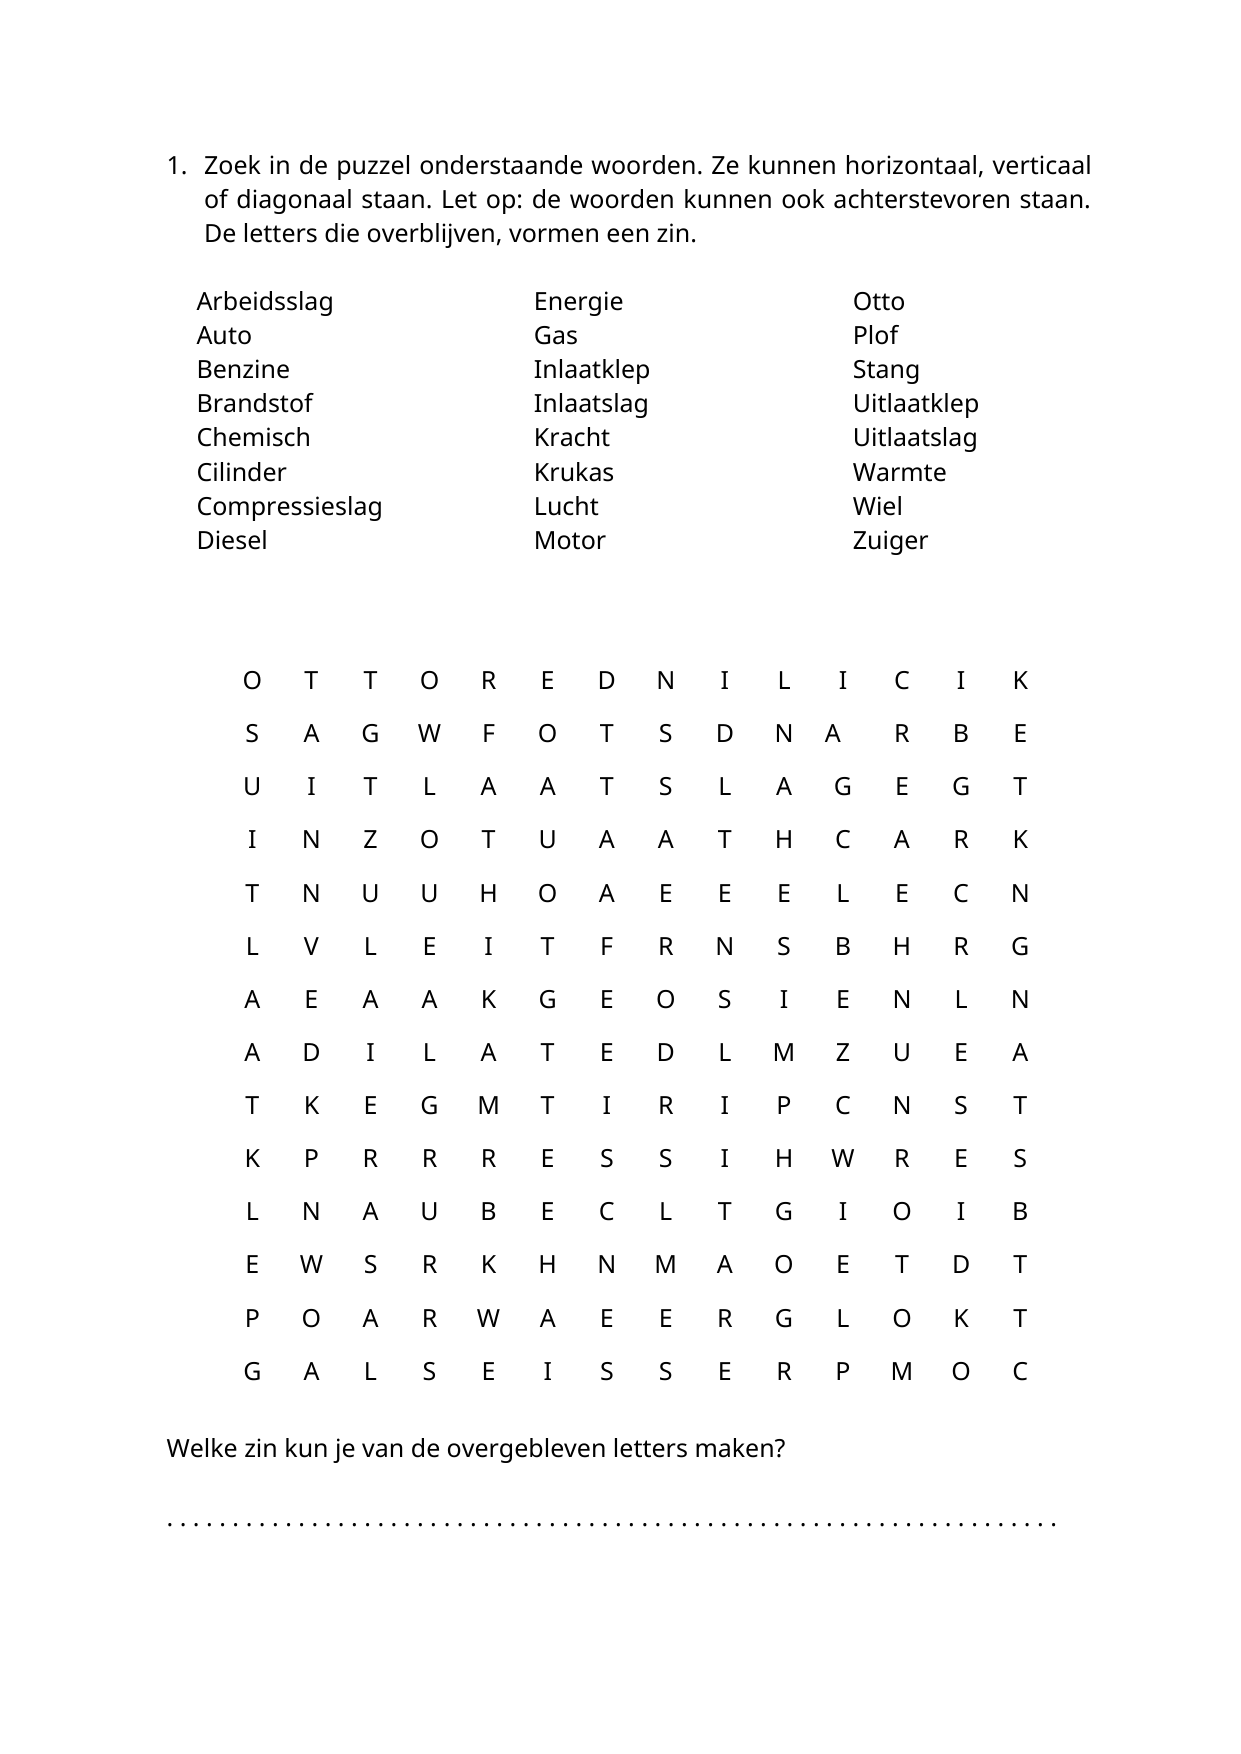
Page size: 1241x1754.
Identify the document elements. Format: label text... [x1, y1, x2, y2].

table_cell Chemisch [185, 420, 522, 454]
table_cell O [636, 972, 695, 1025]
table_cell N [577, 1238, 636, 1291]
table_cell H [872, 919, 931, 972]
table_cell N [695, 919, 754, 972]
table_cell E [636, 866, 695, 919]
table_cell E [577, 972, 636, 1025]
table_cell G [223, 1344, 282, 1397]
table_cell E [872, 866, 931, 919]
table_cell D [695, 706, 754, 759]
table_cell C [813, 1078, 872, 1131]
table_cell N [872, 972, 931, 1025]
table_cell R [636, 1078, 695, 1131]
table_cell O [518, 866, 577, 919]
table_cell E [341, 1078, 400, 1131]
text . . . . . . . . . . . . . . . . . . . . . . . . . . . . . . . . . . . . . . . . . . . . . . . . . . . . . . . . . . . . . . . . . . . . [166, 1465, 1093, 1562]
table_cell D [636, 1025, 695, 1078]
table_cell H [518, 1238, 577, 1291]
table_cell A [400, 972, 459, 1025]
table_header K [990, 653, 1049, 706]
table_cell I [695, 1078, 754, 1131]
table_cell Krukas [523, 454, 841, 488]
table_cell O [518, 706, 577, 759]
text Welke zin kun je van de overgebleven letters maken? [166, 1431, 1093, 1465]
table_cell D [282, 1025, 341, 1078]
table_cell K [459, 972, 518, 1025]
table_cell K [931, 1291, 990, 1344]
table_cell U [341, 866, 400, 919]
table_cell O [931, 1344, 990, 1397]
table_cell M [872, 1344, 931, 1397]
table_cell I [223, 813, 282, 866]
table_cell F [459, 706, 518, 759]
table_cell R [636, 919, 695, 972]
table_cell L [223, 919, 282, 972]
table_cell A [459, 760, 518, 813]
table_cell N [872, 1078, 931, 1131]
table_cell O [872, 1185, 931, 1238]
table_cell T [518, 1078, 577, 1131]
table_cell T [577, 760, 636, 813]
table_cell I [341, 1025, 400, 1078]
table_cell L [223, 1185, 282, 1238]
table_cell E [813, 1238, 872, 1291]
table_cell E [636, 1291, 695, 1344]
table_cell Z [341, 813, 400, 866]
table_header N [636, 653, 695, 706]
table_cell T [872, 1238, 931, 1291]
table_cell E [577, 1025, 636, 1078]
table_cell T [223, 866, 282, 919]
table_cell A [990, 1025, 1049, 1078]
table_cell L [400, 1025, 459, 1078]
table_cell Warmte [841, 454, 1104, 488]
table_cell K [459, 1238, 518, 1291]
table_cell R [872, 1131, 931, 1184]
table_cell Kracht [523, 420, 841, 454]
table_cell U [223, 760, 282, 813]
table_cell K [990, 813, 1049, 866]
table_cell T [990, 1078, 1049, 1131]
table_cell E [695, 866, 754, 919]
table_cell L [695, 1025, 754, 1078]
table_header L [754, 653, 813, 706]
table_cell T [990, 1238, 1049, 1291]
table_cell I [813, 1185, 872, 1238]
table_cell R [931, 919, 990, 972]
table_cell G [341, 706, 400, 759]
table_header T [282, 653, 341, 706]
table_cell E [931, 1025, 990, 1078]
table_cell Gas [523, 318, 841, 352]
table_cell Inlaatslag [523, 386, 841, 420]
table_cell S [636, 1344, 695, 1397]
table_cell R [341, 1131, 400, 1184]
table_cell A [518, 1291, 577, 1344]
table_cell T [990, 1291, 1049, 1344]
table_cell E [518, 1131, 577, 1184]
table_cell I [754, 972, 813, 1025]
table_cell M [459, 1078, 518, 1131]
table_cell A [341, 1185, 400, 1238]
table_cell L [695, 760, 754, 813]
table_cell Zuiger [841, 522, 1104, 556]
table_header Energie [523, 284, 841, 318]
table_cell P [282, 1131, 341, 1184]
table_cell S [931, 1078, 990, 1131]
table_cell S [754, 919, 813, 972]
table_cell Motor [523, 522, 841, 556]
table_cell G [518, 972, 577, 1025]
table_cell S [636, 760, 695, 813]
table_cell L [341, 919, 400, 972]
table_cell C [577, 1185, 636, 1238]
table_cell P [223, 1291, 282, 1344]
table_header T [341, 653, 400, 706]
table_cell E [695, 1344, 754, 1397]
table_header O [223, 653, 282, 706]
table_cell N [282, 1185, 341, 1238]
table_cell E [813, 972, 872, 1025]
table_cell A [282, 1344, 341, 1397]
table_cell T [518, 1025, 577, 1078]
table_cell U [518, 813, 577, 866]
table_cell T [459, 813, 518, 866]
table_cell S [400, 1344, 459, 1397]
table_cell Brandstof [185, 386, 522, 420]
table_cell T [990, 760, 1049, 813]
table_cell R [872, 706, 931, 759]
table_cell S [695, 972, 754, 1025]
table_cell C [990, 1344, 1049, 1397]
table_cell H [754, 813, 813, 866]
table_cell W [282, 1238, 341, 1291]
table_cell H [459, 866, 518, 919]
table_cell E [223, 1238, 282, 1291]
table_cell L [400, 760, 459, 813]
table_cell E [872, 760, 931, 813]
table_header Arbeidsslag [185, 284, 522, 318]
table_cell A [341, 972, 400, 1025]
table_cell R [695, 1291, 754, 1344]
table_cell P [813, 1344, 872, 1397]
table_cell E [754, 866, 813, 919]
table_cell B [813, 919, 872, 972]
table_cell E [459, 1344, 518, 1397]
table_cell U [400, 1185, 459, 1238]
table_cell I [518, 1344, 577, 1397]
table_cell S [577, 1344, 636, 1397]
table_cell T [341, 760, 400, 813]
table_cell N [282, 866, 341, 919]
table_cell C [813, 813, 872, 866]
table_cell A [223, 1025, 282, 1078]
table_cell Benzine [185, 352, 522, 386]
table_cell P [754, 1078, 813, 1131]
table_header D [577, 653, 636, 706]
table_cell T [695, 1185, 754, 1238]
table_cell L [931, 972, 990, 1025]
table_cell R [400, 1291, 459, 1344]
table_header I [931, 653, 990, 706]
table_header E [518, 653, 577, 706]
table_cell Z [813, 1025, 872, 1078]
table_cell R [400, 1238, 459, 1291]
table_cell W [459, 1291, 518, 1344]
table_cell A [459, 1025, 518, 1078]
table_cell I [459, 919, 518, 972]
table_cell E [518, 1185, 577, 1238]
table_header C [872, 653, 931, 706]
table_cell A [577, 813, 636, 866]
table_cell T [577, 706, 636, 759]
table_cell R [400, 1131, 459, 1184]
table_cell K [223, 1131, 282, 1184]
table_cell S [223, 706, 282, 759]
table_cell R [754, 1344, 813, 1397]
table_cell O [754, 1238, 813, 1291]
table_cell C [931, 866, 990, 919]
table_cell N [754, 706, 813, 759]
table_cell A [695, 1238, 754, 1291]
table_cell A [577, 866, 636, 919]
table_cell S [341, 1238, 400, 1291]
table_cell A [282, 706, 341, 759]
list Zoek in de puzzel onderstaande woorden. Ze kunnen horizontaal, verticaal of diagonaal staan. Let op: de woorden kunnen ook achterstevoren staan. De letters die overblijven, vormen een zin. [166, 148, 1093, 250]
table_cell G [754, 1185, 813, 1238]
table_cell E [931, 1131, 990, 1184]
table_cell T [695, 813, 754, 866]
table_cell E [990, 706, 1049, 759]
table_cell R [459, 1131, 518, 1184]
table_cell S [577, 1131, 636, 1184]
table_cell V [282, 919, 341, 972]
table_cell K [282, 1078, 341, 1131]
table_cell H [754, 1131, 813, 1184]
table_cell L [813, 866, 872, 919]
table_cell L [636, 1185, 695, 1238]
table_cell M [754, 1025, 813, 1078]
table_cell O [400, 813, 459, 866]
table_cell U [400, 866, 459, 919]
table_cell Uitlaatklep [841, 386, 1104, 420]
table_cell G [931, 760, 990, 813]
table_cell I [695, 1131, 754, 1184]
table_cell O [282, 1291, 341, 1344]
table_cell U [872, 1025, 931, 1078]
table_cell G [400, 1078, 459, 1131]
table_cell I [931, 1185, 990, 1238]
table_cell A [754, 760, 813, 813]
table_cell B [931, 706, 990, 759]
table_header I [695, 653, 754, 706]
table_cell W [813, 1131, 872, 1184]
table_cell A [872, 813, 931, 866]
table_cell S [990, 1131, 1049, 1184]
table_cell T [223, 1078, 282, 1131]
table_cell L [341, 1344, 400, 1397]
table_cell B [990, 1185, 1049, 1238]
table_cell G [754, 1291, 813, 1344]
table_cell Plof [841, 318, 1104, 352]
table_cell M [636, 1238, 695, 1291]
table_cell F [577, 919, 636, 972]
table_cell Diesel [185, 522, 522, 556]
table_cell D [931, 1238, 990, 1291]
table_cell I [282, 760, 341, 813]
table_header I [813, 653, 872, 706]
table_cell Compressieslag [185, 488, 522, 522]
table_cell W [400, 706, 459, 759]
table_cell A [223, 972, 282, 1025]
table_cell Auto [185, 318, 522, 352]
table_cell A [518, 760, 577, 813]
table_header O [400, 653, 459, 706]
table_cell E [282, 972, 341, 1025]
table_cell B [459, 1185, 518, 1238]
table_header Otto [841, 284, 1104, 318]
table_cell Lucht [523, 488, 841, 522]
table_cell Inlaatklep [523, 352, 841, 386]
table_header R [459, 653, 518, 706]
table_cell A [636, 813, 695, 866]
table_cell T [518, 919, 577, 972]
table_cell S [636, 706, 695, 759]
table_cell Stang [841, 352, 1104, 386]
table_cell N [990, 866, 1049, 919]
table_cell Wiel [841, 488, 1104, 522]
table_cell R [931, 813, 990, 866]
table_cell G [990, 919, 1049, 972]
table_cell E [577, 1291, 636, 1344]
table_cell Cilinder [185, 454, 522, 488]
table_cell A [813, 706, 872, 759]
table_cell E [400, 919, 459, 972]
table_cell O [872, 1291, 931, 1344]
table_cell N [990, 972, 1049, 1025]
table_cell L [813, 1291, 872, 1344]
table_cell I [577, 1078, 636, 1131]
table_cell A [341, 1291, 400, 1344]
table_cell S [636, 1131, 695, 1184]
table_cell N [282, 813, 341, 866]
table_cell Uitlaatslag [841, 420, 1104, 454]
table_cell G [813, 760, 872, 813]
